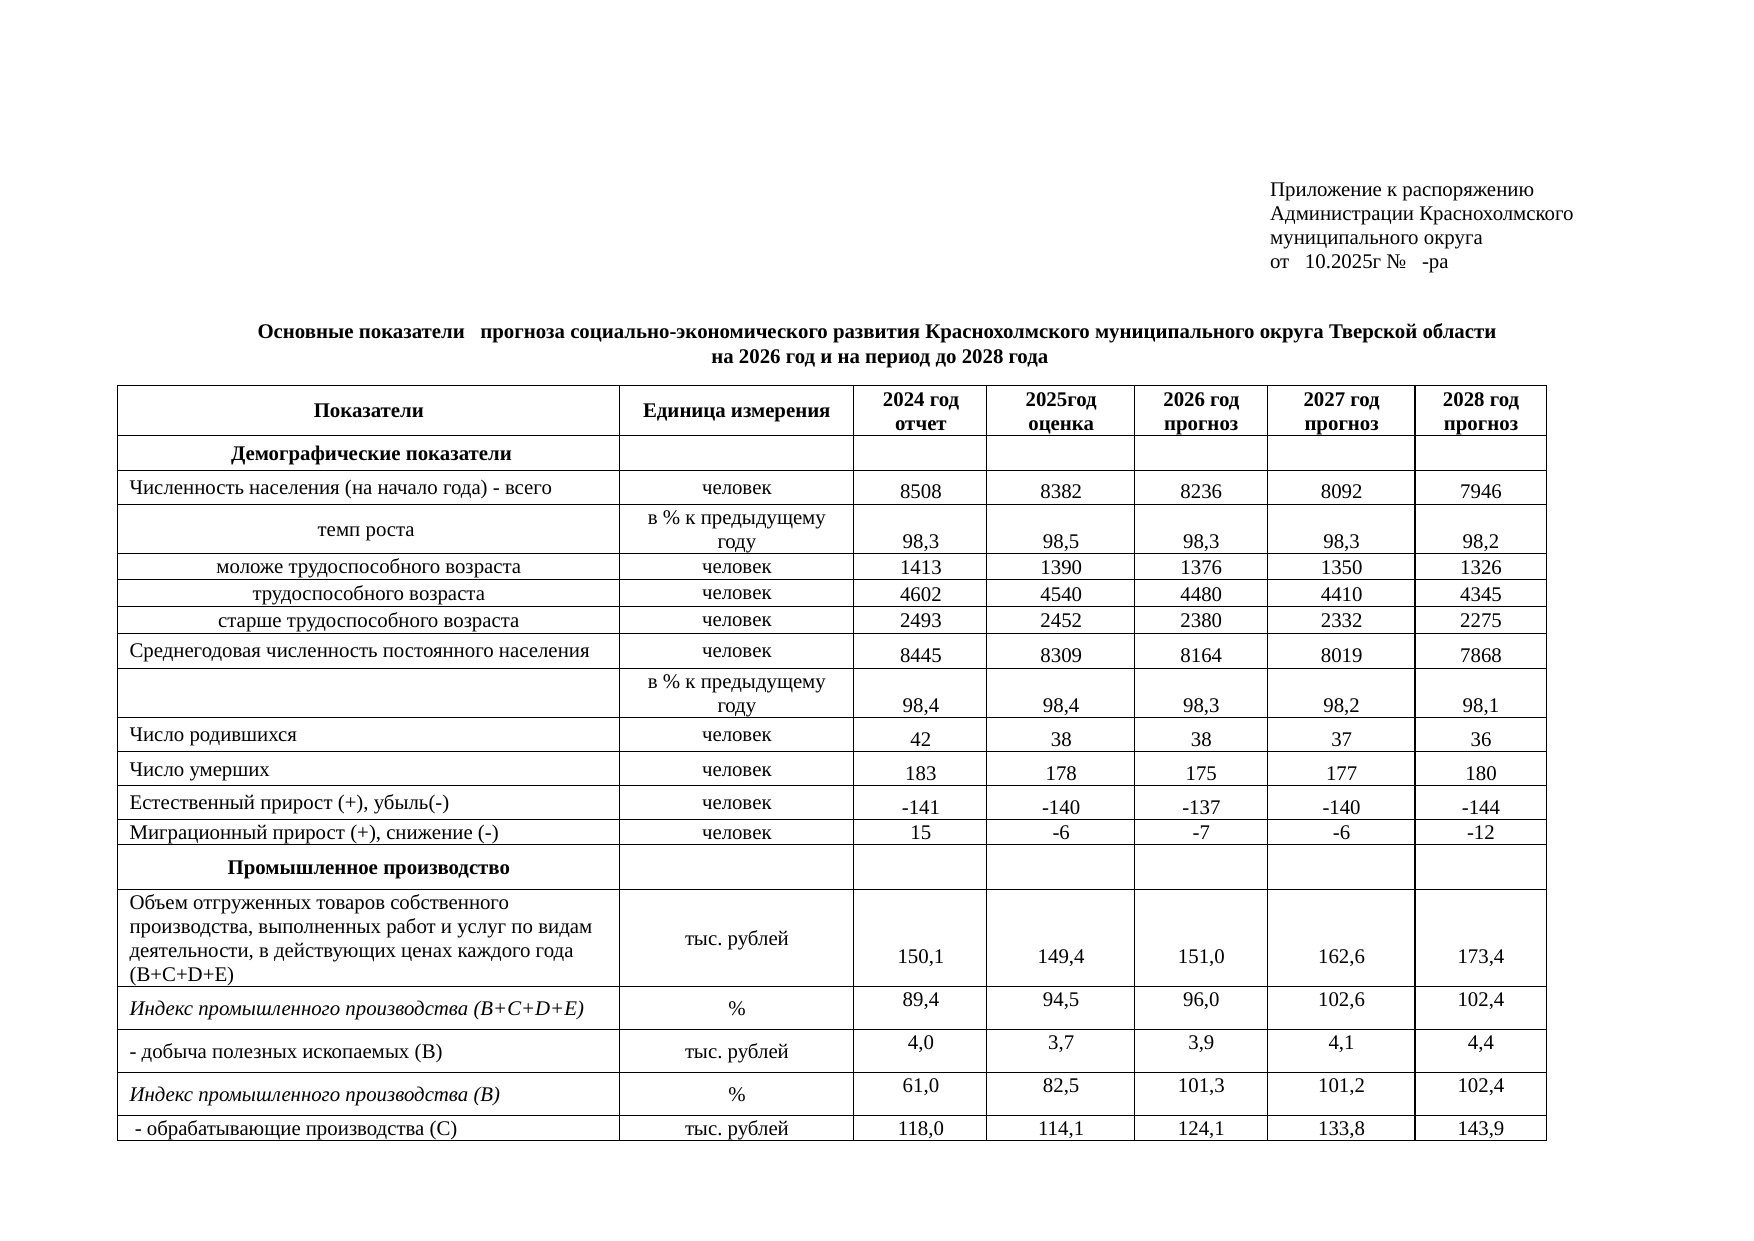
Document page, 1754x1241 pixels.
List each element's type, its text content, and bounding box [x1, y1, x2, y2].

table_cell -137 [1135, 786, 1267, 819]
table_cell в % к предыдущему году [620, 669, 853, 717]
table_cell Индекс промышленного производства (В) [118, 1073, 619, 1115]
table_header Единица измерения [620, 386, 853, 434]
table_cell 8019 [1268, 634, 1414, 667]
table_cell 4,4 [1416, 1030, 1546, 1072]
table_cell 102,4 [1416, 987, 1546, 1029]
table_cell 98,5 [987, 505, 1134, 553]
table_cell 8309 [987, 634, 1134, 667]
table_cell 2452 [987, 607, 1134, 632]
table_cell 1376 [1135, 554, 1267, 579]
table_cell Численность населения (на начало года) - всего [118, 471, 619, 503]
table_cell человек [620, 820, 853, 844]
table_cell трудоспособного возраста [118, 580, 619, 606]
text Основные показатели прогноза социально-экономического развития Краснохолмского муниципального округа Тверской области [118, 319, 1636, 343]
table_cell 82,5 [987, 1073, 1134, 1115]
table_cell моложе трудоспособного возраста [118, 554, 619, 579]
table_cell 42 [854, 718, 986, 751]
table_cell 2380 [1135, 607, 1267, 632]
table_cell % [620, 987, 853, 1029]
table_cell -141 [854, 786, 986, 819]
table_cell 2275 [1416, 607, 1546, 632]
table_cell -6 [1268, 820, 1414, 844]
table_cell тыс. рублей [620, 890, 853, 986]
table_cell человек [620, 554, 853, 579]
table_cell -12 [1416, 820, 1546, 844]
table_cell 177 [1268, 752, 1414, 785]
table_cell [1135, 845, 1267, 889]
text на 2026 год и на период до 2028 года [118, 343, 1636, 368]
table_cell человек [620, 718, 853, 751]
table_cell 1390 [987, 554, 1134, 579]
table_cell % [620, 1073, 853, 1115]
table_cell 38 [1135, 718, 1267, 751]
table_cell 149,4 [987, 890, 1134, 986]
table_cell 8092 [1268, 471, 1414, 503]
table_cell 102,6 [1268, 987, 1414, 1029]
table_cell 4345 [1416, 580, 1546, 606]
table_cell 98,1 [1416, 669, 1546, 717]
table_cell 37 [1268, 718, 1414, 751]
table_cell Число умерших [118, 752, 619, 785]
table_header Показатели [118, 386, 619, 434]
table_cell 4540 [987, 580, 1134, 606]
table_cell [1268, 436, 1414, 470]
table_cell старше трудоспособного возраста [118, 607, 619, 632]
table_header 2024 год отчет [854, 386, 986, 434]
table_cell 118,0 [854, 1116, 986, 1140]
table_cell 183 [854, 752, 986, 785]
table_cell 61,0 [854, 1073, 986, 1115]
table_cell [854, 436, 986, 470]
table_cell [1416, 436, 1546, 470]
table_cell 94,5 [987, 987, 1134, 1029]
table_cell Миграционный прирост (+), снижение (-) [118, 820, 619, 844]
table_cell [118, 1116, 619, 1140]
table_cell 4480 [1135, 580, 1267, 606]
table_cell 8382 [987, 471, 1134, 503]
table_cell 4410 [1268, 580, 1414, 606]
table_cell Число родившихся [118, 718, 619, 751]
table_cell 1413 [854, 554, 986, 579]
table_header 2025год оценка [987, 386, 1134, 434]
table_cell человек [620, 786, 853, 819]
table_cell 98,3 [854, 505, 986, 553]
table_cell 3,9 [1135, 1030, 1267, 1072]
table_header 2026 год прогноз [1135, 386, 1267, 434]
table_cell 2332 [1268, 607, 1414, 632]
table_header 2027 год прогноз [1268, 386, 1414, 434]
table_cell [620, 436, 853, 470]
table_cell 8164 [1135, 634, 1267, 667]
table_cell 8508 [854, 471, 986, 503]
table_header 2028 год прогноз [1416, 386, 1546, 434]
table_cell -140 [987, 786, 1134, 819]
table_cell 96,0 [1135, 987, 1267, 1029]
table_cell 114,1 [987, 1116, 1134, 1140]
table_cell Демографические показатели [118, 436, 619, 470]
table_cell -140 [1268, 786, 1414, 819]
table_cell 7868 [1416, 634, 1546, 667]
table_cell -7 [1135, 820, 1267, 844]
table_cell [987, 436, 1134, 470]
table_cell [620, 845, 853, 889]
table_cell -144 [1416, 786, 1546, 819]
table_cell 173,4 [1416, 890, 1546, 986]
table_cell 89,4 [854, 987, 986, 1029]
table_cell Объем отгруженных товаров собственного производства, выполненных работ и услуг по видам деятельности, в действующих ценах каждого года (B+С+D+Е) [118, 890, 619, 986]
table_cell 150,1 [854, 890, 986, 986]
table_cell [1135, 436, 1267, 470]
table_cell 98,3 [1135, 505, 1267, 553]
table_cell - добыча полезных ископаемых (B) [118, 1030, 619, 1072]
table_cell 4,0 [854, 1030, 986, 1072]
table_cell Среднегодовая численность постоянного населения [118, 634, 619, 667]
table_cell 1326 [1416, 554, 1546, 579]
table_cell Естественный прирост (+), убыль(-) [118, 786, 619, 819]
table_cell человек [620, 607, 853, 632]
table_cell 101,3 [1135, 1073, 1267, 1115]
table_cell [987, 845, 1134, 889]
table_cell 133,8 [1268, 1116, 1414, 1140]
table_cell в % к предыдущему году [620, 505, 853, 553]
table_cell 98,3 [1268, 505, 1414, 553]
table_cell 143,9 [1416, 1116, 1546, 1140]
table_cell 36 [1416, 718, 1546, 751]
table_cell 175 [1135, 752, 1267, 785]
table_cell 1350 [1268, 554, 1414, 579]
table_cell человек [620, 634, 853, 667]
table_cell Промышленное производство [118, 845, 619, 889]
table_cell человек [620, 752, 853, 785]
table_cell человек [620, 580, 853, 606]
table_cell 8445 [854, 634, 986, 667]
table_cell 178 [987, 752, 1134, 785]
table_cell [854, 845, 986, 889]
table_cell 98,3 [1135, 669, 1267, 717]
table_cell 8236 [1135, 471, 1267, 503]
table_cell 98,2 [1268, 669, 1414, 717]
table_cell тыс. рублей [620, 1030, 853, 1072]
table_cell [118, 669, 619, 717]
table_cell 7946 [1416, 471, 1546, 503]
table_cell 124,1 [1135, 1116, 1267, 1140]
table_cell темп роста [118, 505, 619, 553]
table_cell 98,2 [1416, 505, 1546, 553]
table_cell тыс. рублей [620, 1116, 853, 1140]
table_cell человек [620, 471, 853, 503]
table_cell Индекс промышленного производства (В+С+D+Е) [118, 987, 619, 1029]
table_cell 4,1 [1268, 1030, 1414, 1072]
table_cell 180 [1416, 752, 1546, 785]
table_cell 98,4 [987, 669, 1134, 717]
table_cell 4602 [854, 580, 986, 606]
table_cell 98,4 [854, 669, 986, 717]
table_cell 38 [987, 718, 1134, 751]
text Приложение к распоряжению Администрации Краснохолмского муниципального округа [1270, 177, 1636, 249]
table_cell 3,7 [987, 1030, 1134, 1072]
table_cell [1416, 845, 1546, 889]
table_cell 151,0 [1135, 890, 1267, 986]
table_cell 2493 [854, 607, 986, 632]
table_cell -6 [987, 820, 1134, 844]
table_cell [1268, 845, 1414, 889]
table_cell 162,6 [1268, 890, 1414, 986]
text от 10.2025г № -ра [1270, 249, 1636, 273]
table_cell 15 [854, 820, 986, 844]
table_cell 101,2 [1268, 1073, 1414, 1115]
table_cell 102,4 [1416, 1073, 1546, 1115]
